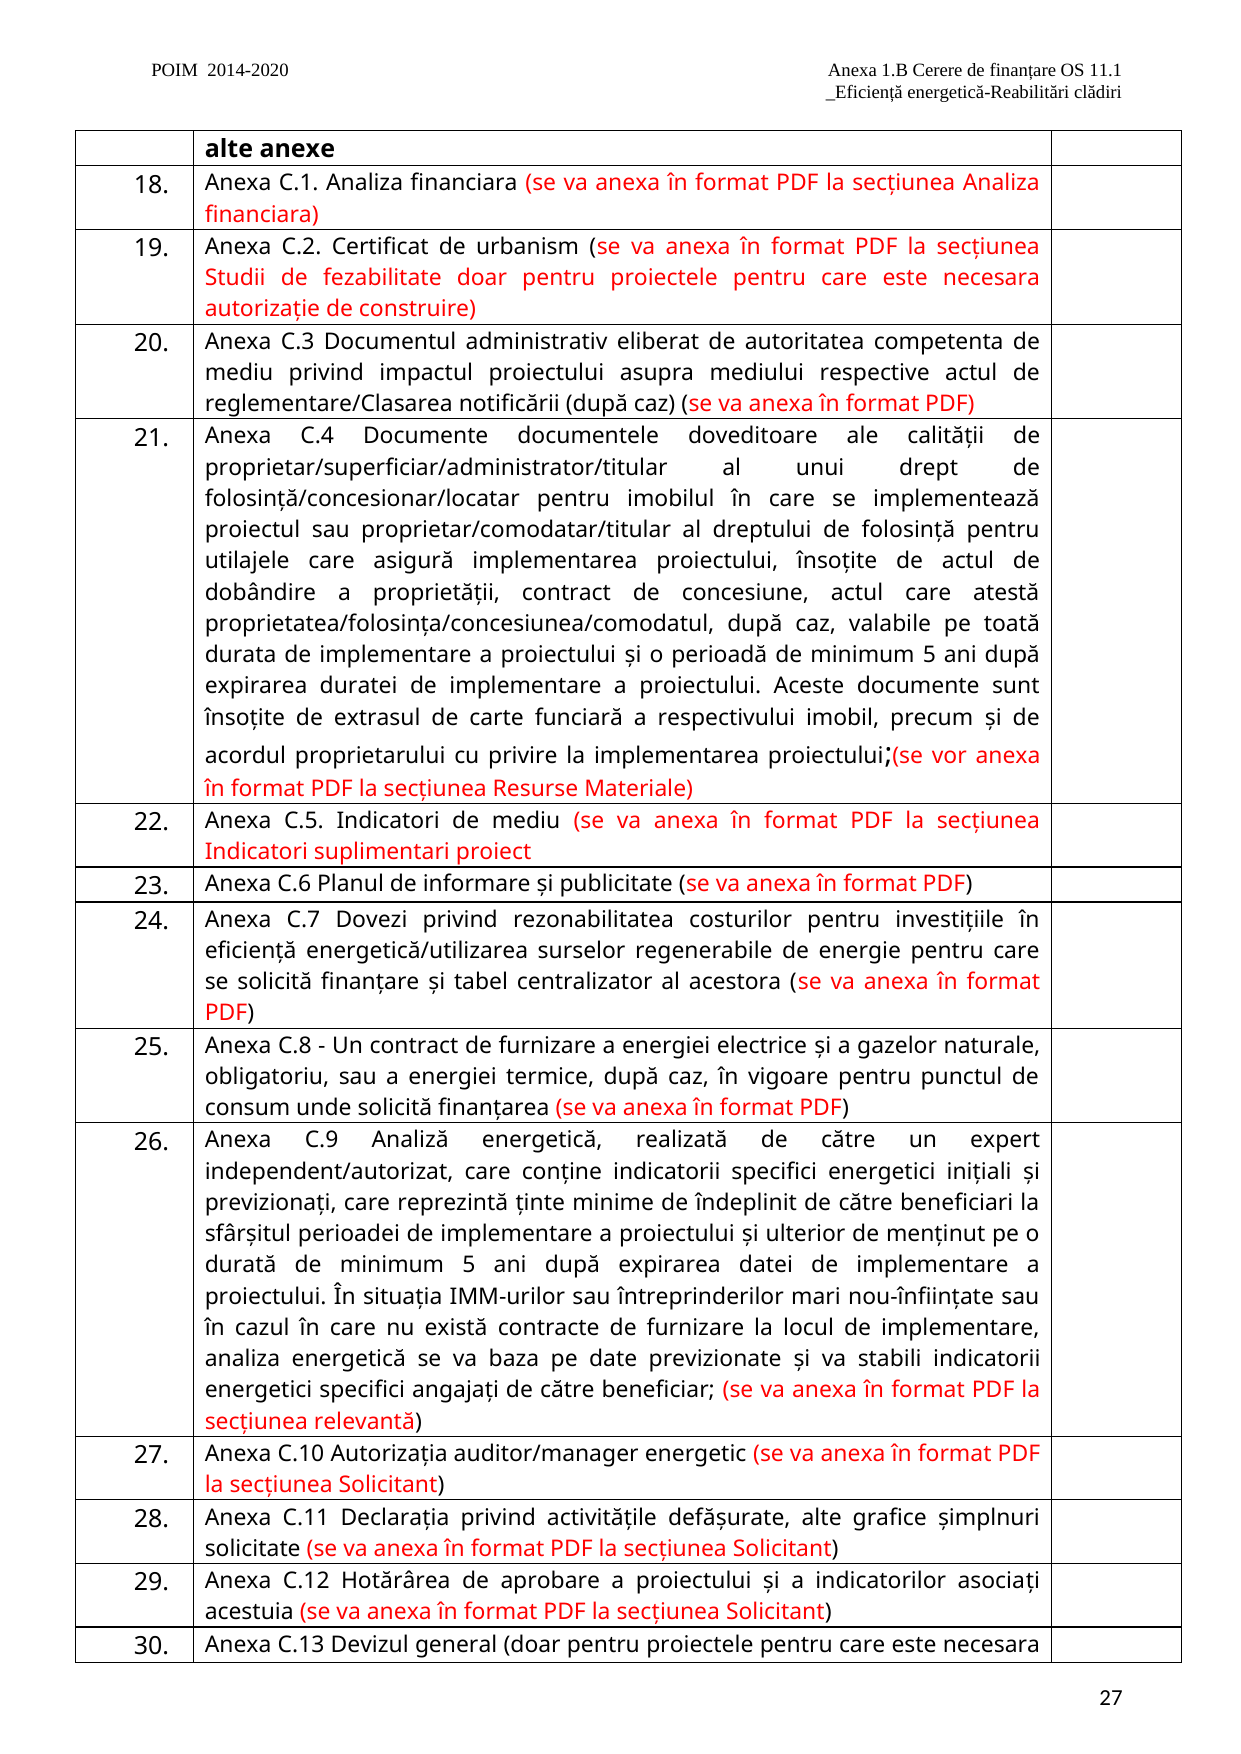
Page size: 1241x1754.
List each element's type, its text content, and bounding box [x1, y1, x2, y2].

table_cell [76, 1500, 193, 1563]
table_cell [1052, 1029, 1181, 1122]
table_cell Anexa C.1. Analiza financiara (se va anexa în format PDF la secţiunea Analiza financiara) [194, 166, 1051, 229]
table_cell Anexa C.4 Documente documentele doveditoare ale calităţii de proprietar/superficiar/administrator/titular al unui drept de folosinţă/concesionar/locatar pentru imobilul în care se implementează proiectul sau proprietar/comodatar/titular al dreptului de folosinţă pentru utilajele care asigură implementarea proiectului, însoţite de actul de dobândire a proprietăţii, contract de concesiune, actul care atestă proprietatea/folosinţa/concesiunea/comodatul, după caz, valabile pe toată durata de implementare a proiectului şi o perioadă de minimum 5 ani după expirarea duratei de implementare a proiectului. Aceste documente sunt însoţite de extrasul de carte funciară a respectivului imobil, precum şi de acordul proprietarului cu privire la implementarea proiectului;(se vor anexa în format PDF la secţiunea Resurse Materiale) [194, 419, 1051, 803]
table_cell [76, 1029, 193, 1122]
table_cell [1052, 230, 1181, 323]
table_cell [76, 1123, 193, 1436]
table_cell [1052, 1564, 1181, 1626]
table_cell [1052, 325, 1181, 418]
table_cell [76, 230, 193, 323]
table_cell [76, 419, 193, 803]
table_cell [76, 1628, 193, 1662]
table_cell [76, 166, 193, 229]
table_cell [194, 1628, 1051, 1662]
table_cell [76, 131, 193, 165]
table_cell [1052, 903, 1181, 1027]
table_cell [76, 868, 193, 901]
table_cell [1052, 804, 1181, 866]
table_cell Anexa C.3 Documentul administrativ eliberat de autoritatea competenta de mediu privind impactul proiectului asupra mediului respective actul de reglementare/Clasarea notificării (după caz) (se va anexa în format PDF) [194, 325, 1051, 418]
table_cell Anexa C.7 Dovezi privind rezonabilitatea costurilor pentru investiţiile în eficienţă energetică/utilizarea surselor regenerabile de energie pentru care se solicită finanţare și tabel centralizator al acestora (se va anexa în format PDF) [194, 903, 1051, 1027]
table_cell [1052, 1437, 1181, 1499]
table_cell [194, 131, 1051, 165]
table_cell [1052, 868, 1181, 901]
table_cell [76, 903, 193, 1027]
table_cell Anexa C.2. Certificat de urbanism (se va anexa în format PDF la secţiunea Studii de fezabilitate doar pentru proiectele pentru care este necesara autorizație de construire) [194, 230, 1051, 323]
table_cell [1052, 419, 1181, 803]
table_cell [76, 804, 193, 866]
table_cell Anexa C.8 - Un contract de furnizare a energiei electrice şi a gazelor naturale, obligatoriu, sau a energiei termice, după caz, în vigoare pentru punctul de consum unde solicită finanţarea (se va anexa în format PDF) [194, 1029, 1051, 1122]
table_cell [76, 1564, 193, 1626]
table_cell Anexa C.10 Autorizația auditor/manager energetic (se va anexa în format PDF la secțiunea Solicitant) [194, 1437, 1051, 1499]
table_cell Anexa C.12 Hotărârea de aprobare a proiectului și a indicatorilor asociați acestuia (se va anexa în format PDF la secțiunea Solicitant) [194, 1564, 1051, 1626]
table_cell Anexa C.5. Indicatori de mediu (se va anexa în format PDF la secţiunea Indicatori suplimentari proiect [194, 804, 1051, 866]
table_cell [1052, 166, 1181, 229]
table_cell [1052, 1123, 1181, 1436]
table_cell [76, 325, 193, 418]
table_cell [1052, 1628, 1181, 1662]
table_cell Anexa C.9 Analiză energetică, realizată de către un expert independent/autorizat, care conţine indicatorii specifici energetici iniţiali şi previzionaţi, care reprezintă ţinte minime de îndeplinit de către beneficiari la sfârşitul perioadei de implementare a proiectului şi ulterior de menţinut pe o durată de minimum 5 ani după expirarea datei de implementare a proiectului. În situaţia IMM-urilor sau întreprinderilor mari nou-înfiinţate sau în cazul în care nu există contracte de furnizare la locul de implementare, analiza energetică se va baza pe date previzionate şi va stabili indicatorii energetici specifici angajaţi de către beneficiar; (se va anexa în format PDF la secțiunea relevantă) [194, 1123, 1051, 1436]
table_cell Anexa C.11 Declarația privind activitățile defășurate, alte grafice șimplnuri solicitate (se va anexa în format PDF la secțiunea Solicitant) [194, 1500, 1051, 1563]
table_cell Anexa C.6 Planul de informare și publicitate (se va anexa în format PDF) [194, 868, 1051, 901]
table_cell [1052, 131, 1181, 165]
table_cell [1052, 1500, 1181, 1563]
table_cell [76, 1437, 193, 1499]
